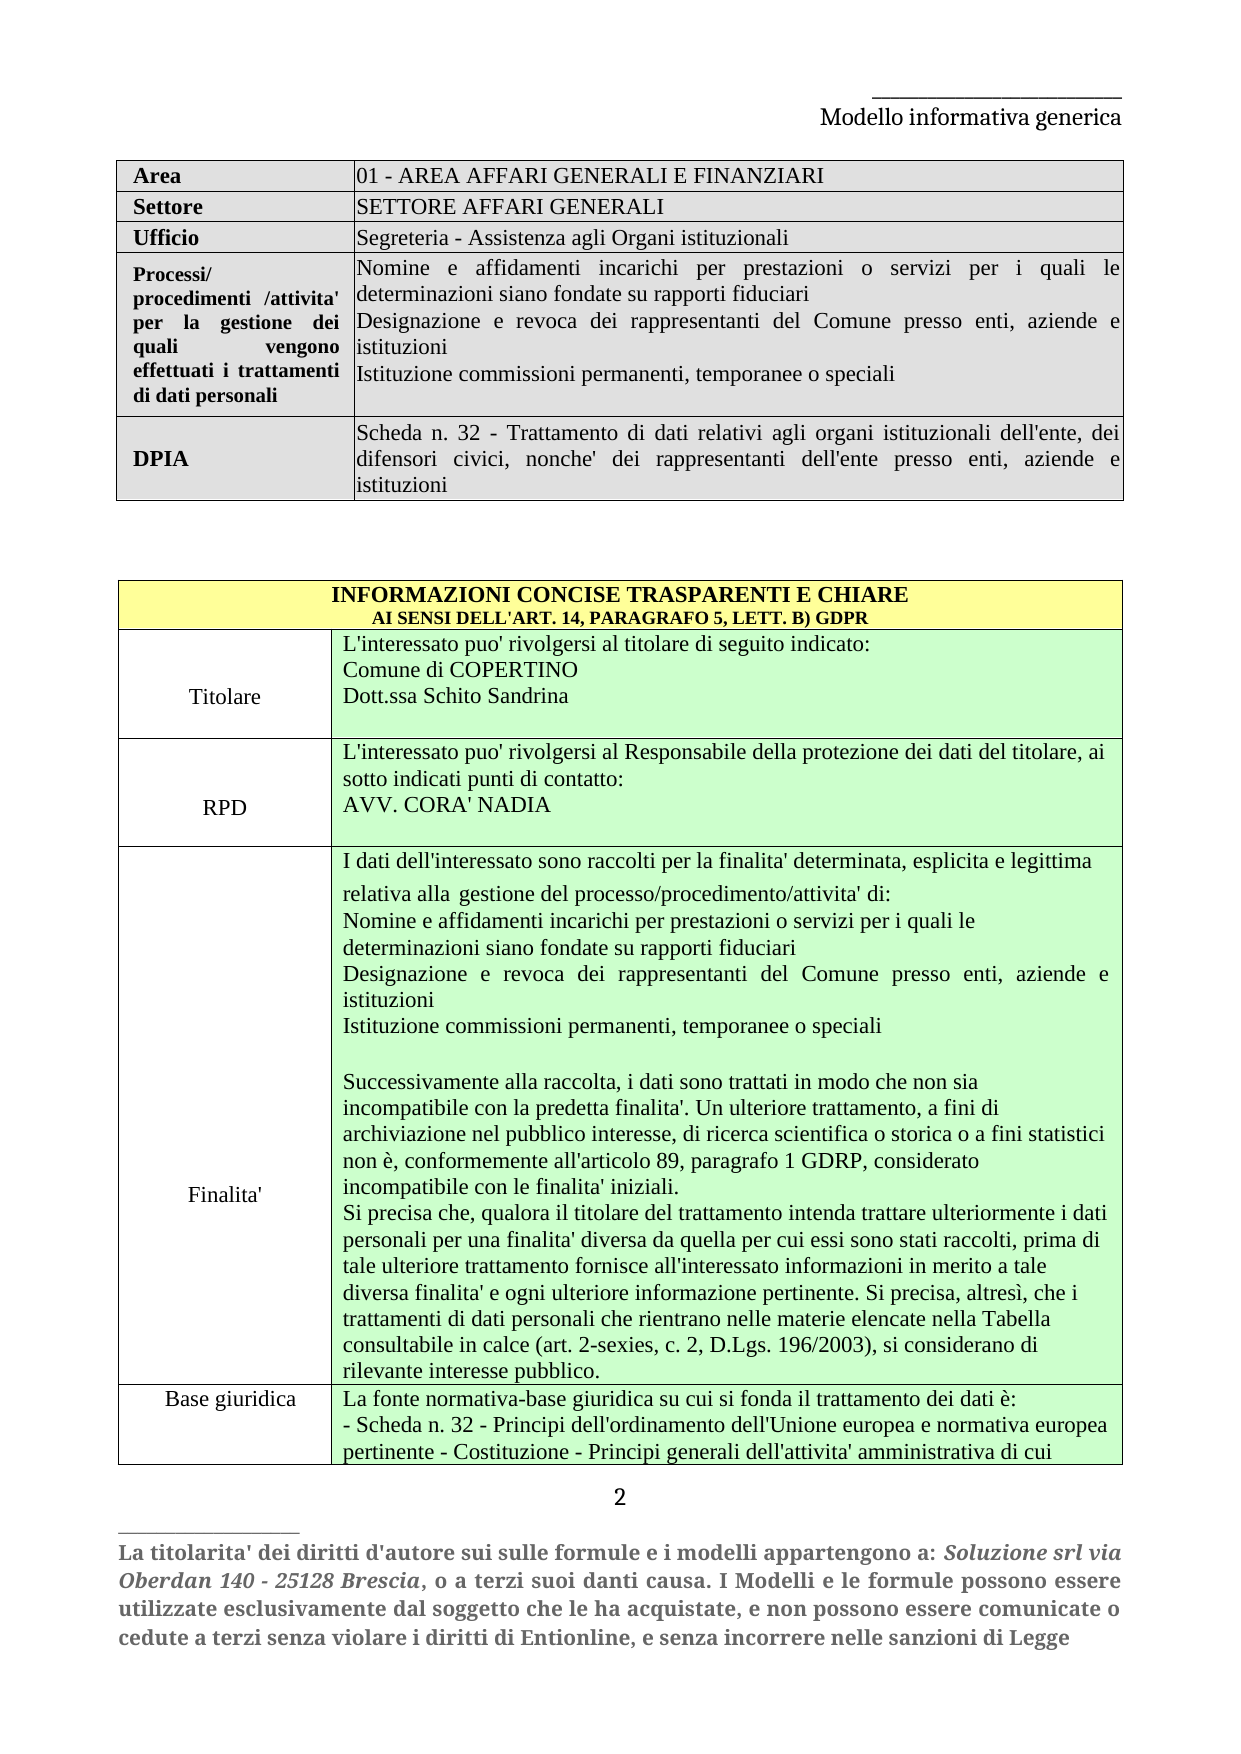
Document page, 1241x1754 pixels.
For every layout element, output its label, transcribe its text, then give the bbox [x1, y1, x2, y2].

table_cell Segreteria - Assistenza agli Organi istituzionali [355, 222, 1123, 252]
table_header 01 - AREA AFFARI GENERALI E FINANZIARI [355, 161, 1123, 191]
table_cell SETTORE AFFARI GENERALI [355, 192, 1123, 221]
table_cell L'interessato puo' rivolgersi al titolare di seguito indicato: Comune di COPERTINO Dott.ssa Schito Sandrina [332, 630, 1122, 737]
table_header INFORMAZIONI CONCISE TRASPARENTI E CHIARE AI SENSI DELL'ART. 14, PARAGRAFO 5, LETT. B) GDPR [119, 581, 1122, 628]
table_cell Ufficio [117, 222, 354, 252]
table_cell Settore [117, 192, 354, 221]
table_header Area [117, 161, 354, 191]
table_cell RPD [119, 739, 331, 846]
table_cell DPIA [117, 417, 354, 499]
table_cell Titolare [119, 630, 331, 737]
table_cell I dati dell'interessato sono raccolti per la finalita' determinata, esplicita e legittima relativa alla gestione del processo/procedimento/attivita' di: Nomine e affidamenti incarichi per prestazioni o servizi per i quali le determinazioni siano fondate su rapporti fiduciari Designazione e revoca dei rappresentanti del Comune presso enti, aziende e istituzioni Istituzione commissioni permanenti, temporanee o speciali Successivamente alla raccolta, i dati sono trattati in modo che non sia incompatibile con la predetta finalita'. Un ulteriore trattamento, a fini di archiviazione nel pubblico interesse, di ricerca scientifica o storica o a fini statistici non è, conformemente all'articolo 89, paragrafo 1 GDRP, considerato incompatibile con le finalita' iniziali. Si precisa che, qualora il titolare del trattamento intenda trattare ulteriormente i dati personali per una finalita' diversa da quella per cui essi sono stati raccolti, prima di tale ulteriore trattamento fornisce all'interessato informazioni in merito a tale diversa finalita' e ogni ulteriore informazione pertinente. Si precisa, altresì, che i trattamenti di dati personali che rientrano nelle materie elencate nella Tabella consultabile in calce (art. 2-sexies, c. 2, D.Lgs. 196/2003), si considerano di rilevante interesse pubblico. [332, 847, 1122, 1384]
table_cell Base giuridica [119, 1385, 331, 1464]
table_cell L'interessato puo' rivolgersi al Responsabile della protezione dei dati del titolare, ai sotto indicati punti di contatto: AVV. CORA' NADIA [332, 739, 1122, 846]
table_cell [332, 1385, 1122, 1464]
table_cell Nomine e affidamenti incarichi per prestazioni o servizi per i quali le determinazioni siano fondate su rapporti fiduciari Designazione e revoca dei rappresentanti del Comune presso enti, aziende e istituzioni Istituzione commissioni permanenti, temporanee o speciali [355, 253, 1123, 416]
table_cell Scheda n. 32 - Trattamento di dati relativi agli organi istituzionali dell'ente, dei difensori civici, nonche' dei rappresentanti dell'ente presso enti, aziende e istituzioni [355, 417, 1123, 499]
table_cell Finalita' [119, 847, 331, 1384]
table_cell Processi/procedimenti /attivita' per la gestione dei quali vengono effettuati i trattamenti di dati personali [117, 253, 354, 416]
